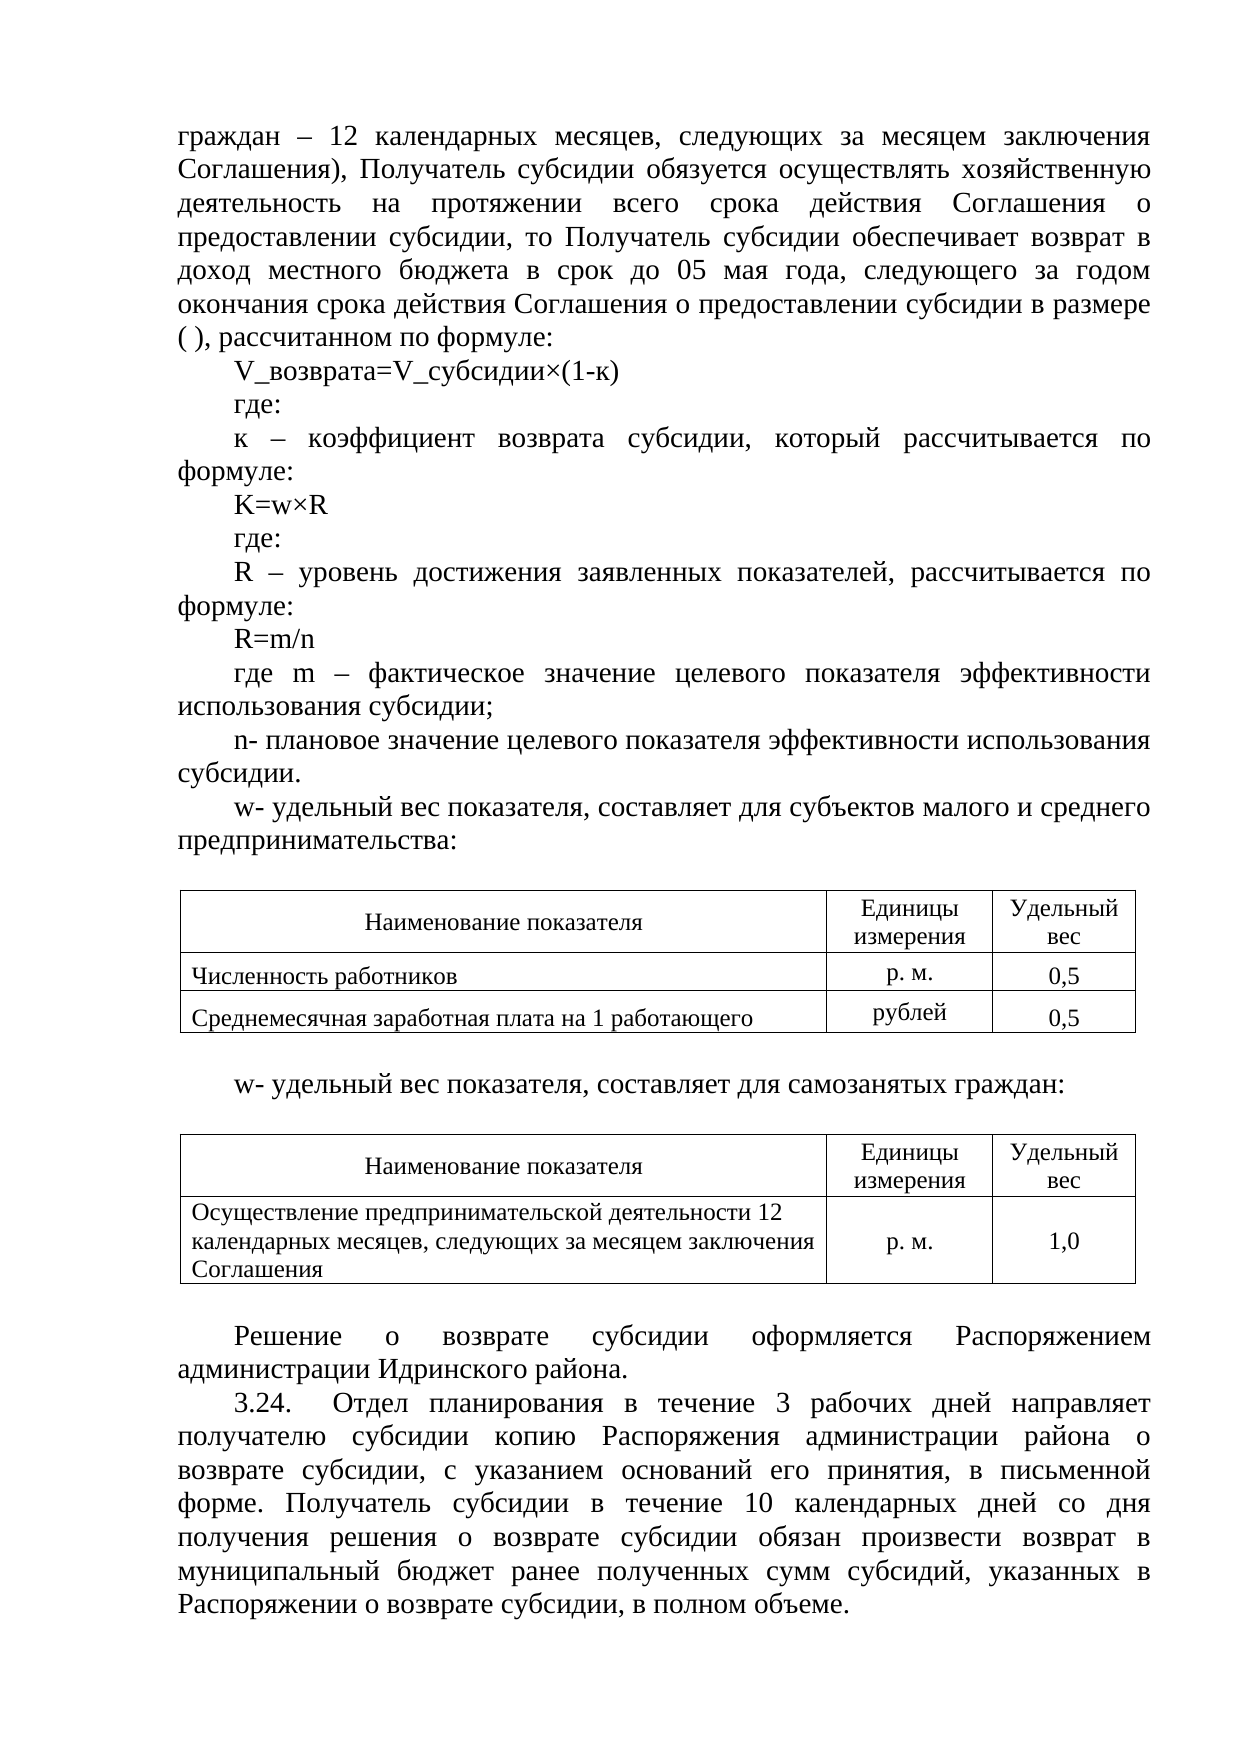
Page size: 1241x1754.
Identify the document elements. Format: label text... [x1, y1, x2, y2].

table_cell р. м. [827, 1197, 992, 1283]
table_header Наименование показателя [181, 1135, 826, 1196]
text где m – фактическое значение целевого показателя эффективности использования субсидии; [177, 655, 1152, 722]
text w- удельный вес показателя, составляет для субъектов малого и среднего предпринимательства: [177, 789, 1152, 856]
table_cell Численность работников [181, 953, 826, 989]
table_cell р. м. [827, 953, 992, 989]
text к – коэффициент возврата субсидии, который рассчитывается по формуле: [177, 420, 1152, 487]
table_header Наименование показателя [181, 891, 826, 952]
table_cell Осуществление предпринимательской деятельности 12 календарных месяцев, следующих за месяцем заключения Соглашения [181, 1197, 826, 1283]
table_cell рублей [827, 991, 992, 1032]
text K=w×R [177, 487, 1152, 521]
table_header Удельный вес [993, 891, 1135, 952]
text V_возврата=V_субсидии×(1-к) [177, 353, 1152, 386]
text R=m/n [177, 621, 1152, 655]
table_cell 1,0 [993, 1197, 1135, 1283]
table_cell Среднемесячная заработная плата на 1 работающего [181, 991, 826, 1032]
text где: [177, 521, 1152, 554]
table_header Единицы измерения [827, 891, 992, 952]
text w- удельный вес показателя, составляет для самозанятых граждан: [177, 1066, 1152, 1100]
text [177, 118, 1152, 353]
text где: [177, 386, 1152, 420]
table_cell 0,5 [993, 953, 1135, 989]
text 3.24. Отдел планирования в течение 3 рабочих дней направляет получателю субсидии копию Распоряжения администрации района о возврате субсидии, с указанием оснований его принятия, в письменной форме. Получатель субсидии в течение 10 календарных дней со дня получения решения о возврате субсидии обязан произвести возврат в муниципальный бюджет ранее полученных сумм субсидий, указанных в Распоряжении о возврате субсидии, в полном объеме. [177, 1385, 1152, 1620]
text R – уровень достижения заявленных показателей, рассчитывается по формуле: [177, 554, 1152, 621]
table_header Удельный вес [993, 1135, 1135, 1196]
text n- плановое значение целевого показателя эффективности использования субсидии. [177, 722, 1152, 789]
text Решение о возврате субсидии оформляется Распоряжением администрации Идринского района. [177, 1318, 1152, 1385]
table_cell 0,5 [993, 991, 1135, 1032]
table_header Единицы измерения [827, 1135, 992, 1196]
